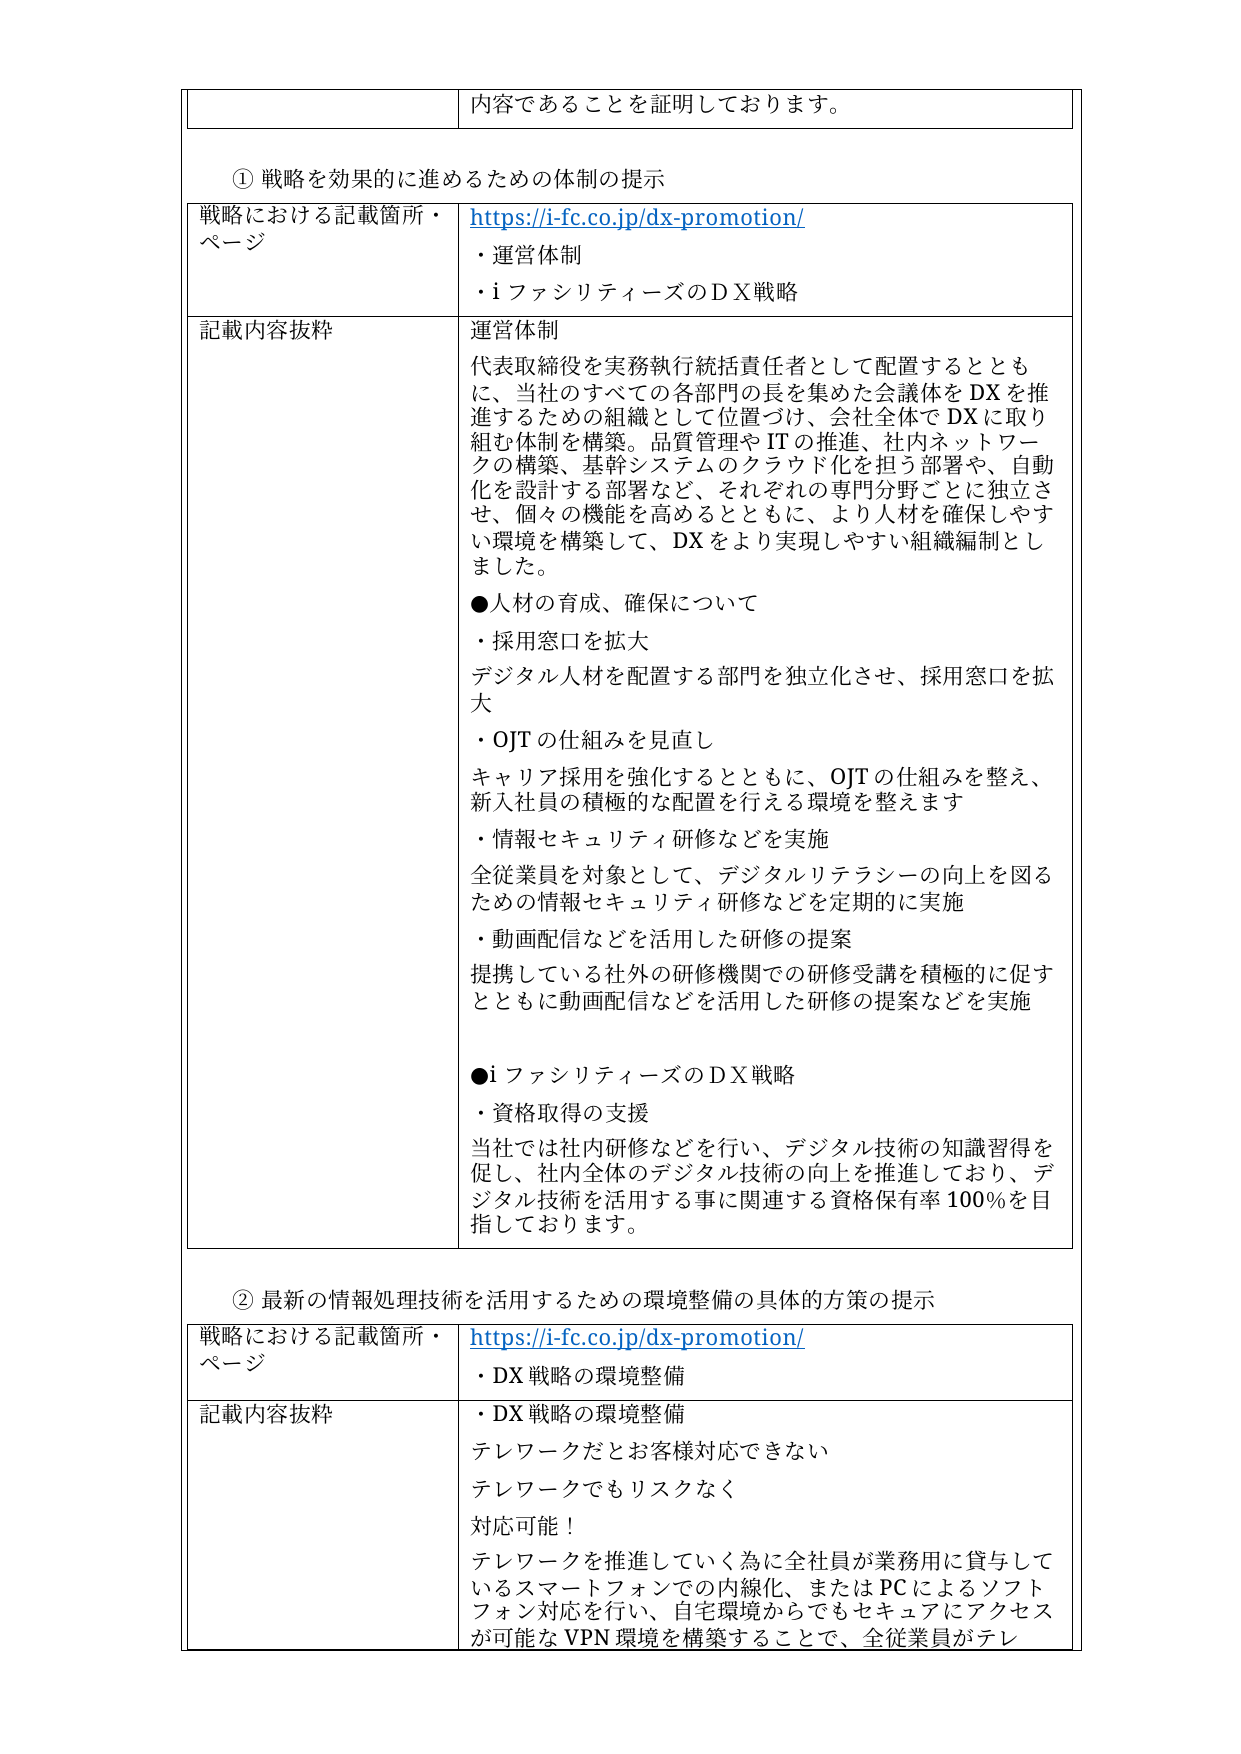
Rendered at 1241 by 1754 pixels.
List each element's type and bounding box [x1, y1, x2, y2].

table_cell [182, 90, 1081, 1650]
